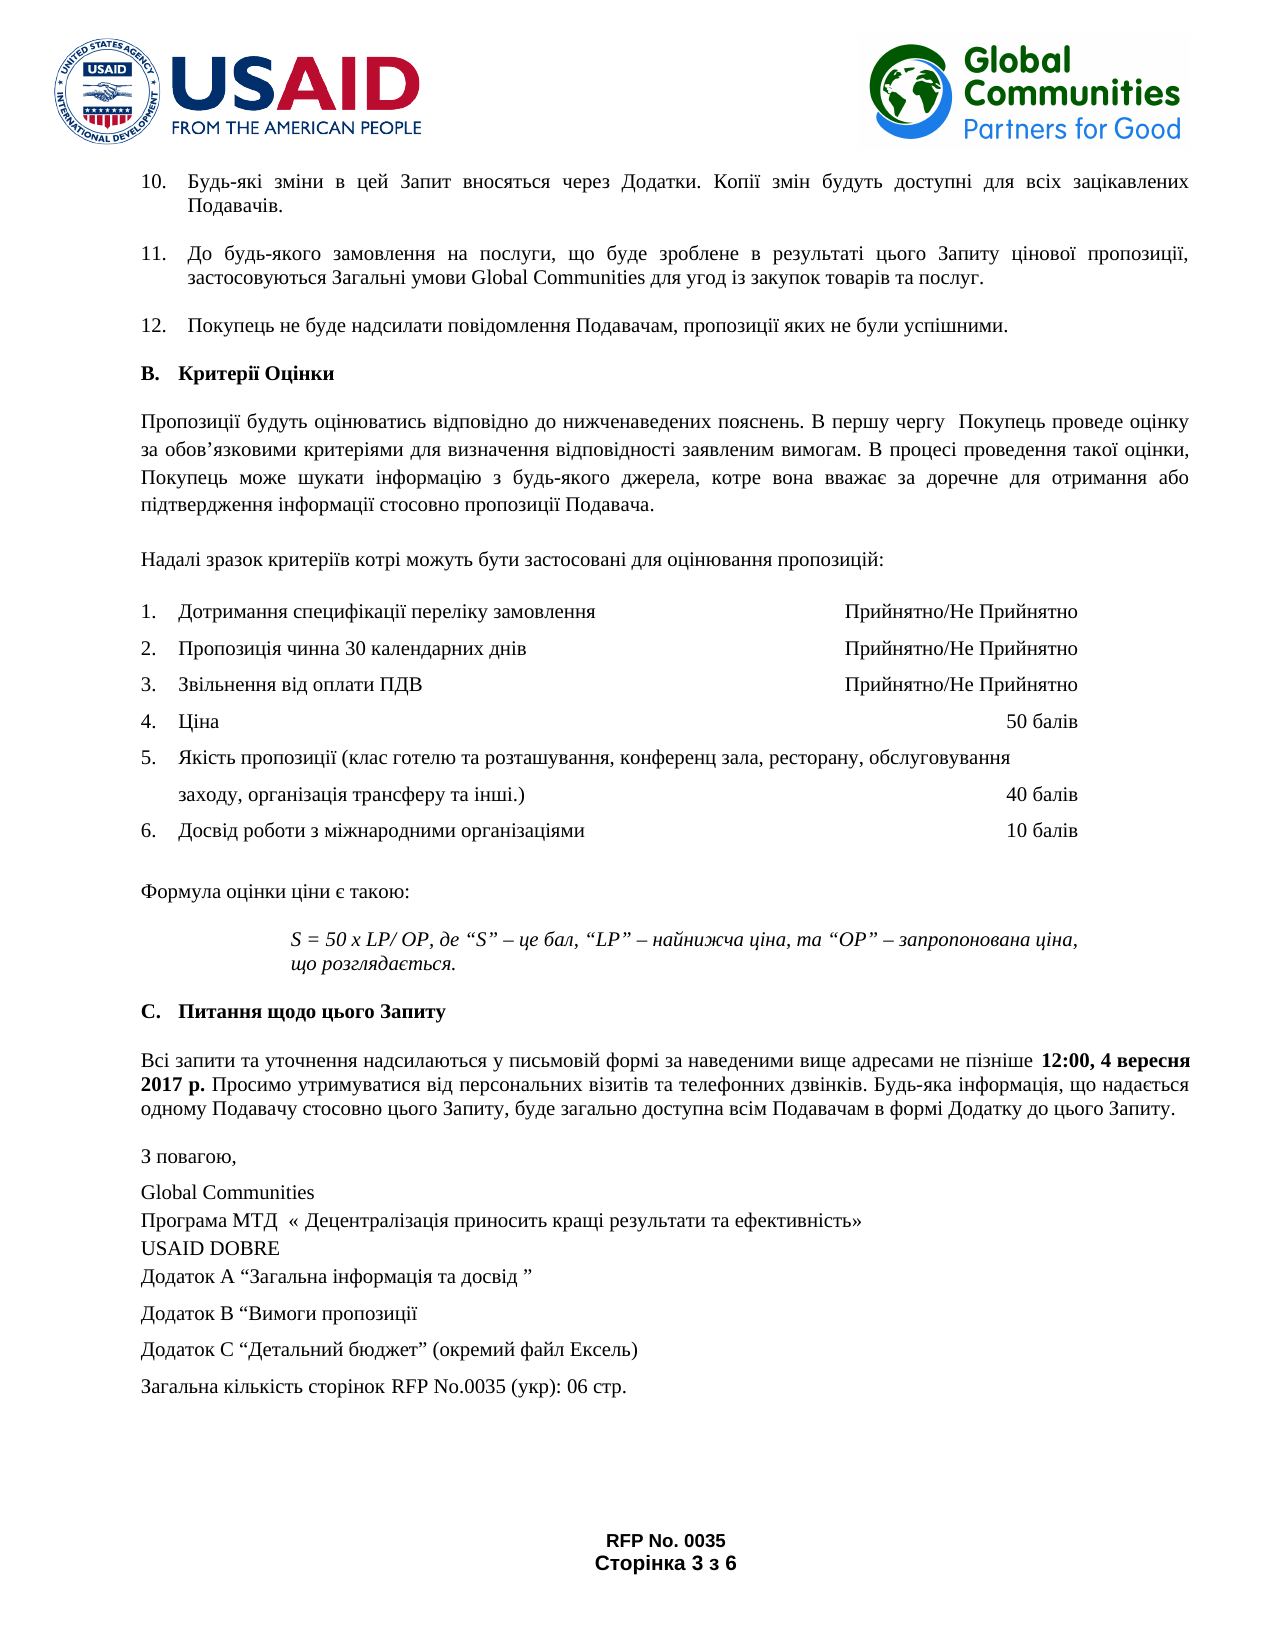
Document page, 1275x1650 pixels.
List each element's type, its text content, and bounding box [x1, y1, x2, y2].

text З повагою, [141, 1144, 1191, 1168]
text заходу, організація трансферу та інші.) 40 балів [178, 782, 1191, 806]
list Питання щодо цього Запиту [141, 999, 1191, 1023]
text Формула оцінки ціни є такою: [141, 879, 1191, 903]
text Додаток C “Детальний бюджет” (окремий файл Ексель) [141, 1337, 1191, 1361]
list Досвід роботи з міжнародними організаціями 10 балів [141, 818, 1191, 842]
text USAID DOBRE [141, 1236, 1191, 1260]
list Покупець не буде надсилати повідомлення Подавачам, пропозиції яких не були успішними. [141, 313, 1191, 337]
list Пропозиція чинна 30 календарних днів Прийнятно/Не Прийнятно [141, 636, 1191, 660]
list Дотримання специфікації переліку замовлення Прийнятно/Не Прийнятно [141, 599, 1191, 623]
text Global Communities [141, 1180, 1191, 1204]
text Загальна кількість сторінок RFP No.0035 (укр): 06 стр. [141, 1373, 1191, 1398]
text Надалі зразок критеріїв котрі можуть бути застосовані для оцінювання пропозицій: [141, 547, 1191, 571]
text Всі запити та уточнення надсилаються у письмовій формі за наведеними вище адресами не пізніше 12:00, 4 вересня 2017 р. Просимо утримуватися від персональних візитів та телефонних дзвінків. Будь-яка інформація, що надається одному Подавачу стосовно цього Запиту, буде загально доступна всім Подавачам в формі Додатку до цього Запиту. [141, 1047, 1191, 1120]
list Ціна 50 балів [141, 709, 1191, 733]
list Будь-які зміни в цей Запит вносяться через Додатки. Копії змін будуть доступні для всіх зацікавлених Подавачів. [141, 169, 1191, 217]
text Програма МТД « Децентралізація приносить кращі результати та ефективність» [141, 1208, 1191, 1232]
text Додаток A “Загальна інформація та досвід ” [141, 1264, 1191, 1288]
list Якість пропозиції (клас готелю та розташування, конференц зала, ресторану, обслуговування [141, 745, 1191, 769]
picture [41, 17, 427, 161]
text Додаток B “Вимоги пропозиції [141, 1300, 1191, 1324]
list До будь-якого замовлення на послуги, що буде зроблене в результаті цього Запиту цінової пропозиції, застосовуються Загальні умови Global Communities для угод із закупок товарів та послуг. [141, 241, 1191, 289]
text Пропозиції будуть оцінюватись відповідно до нижченаведених пояснень. В першу чергу Покупець проведе оцінку за обов’язковими критеріями для визначення відповідності заявленим вимогам. В процесі проведення такої оцінки, Покупець може шукати інформацію з будь-якого джерела, котре вона вважає за доречне для отримання або підтвердження інформації стосовно пропозиції Подавача. [141, 409, 1191, 516]
list Критерії Оцінки [141, 361, 1191, 385]
text S = 50 x LP/ OP, де “S” – це бал, “LP” – найнижча ціна, та “OP” – запропонована ціна, що розглядається. [291, 927, 1106, 975]
list Звільнення від оплати ПДВ Прийнятно/Не Прийнятно [141, 672, 1191, 696]
picture [858, 33, 1190, 150]
